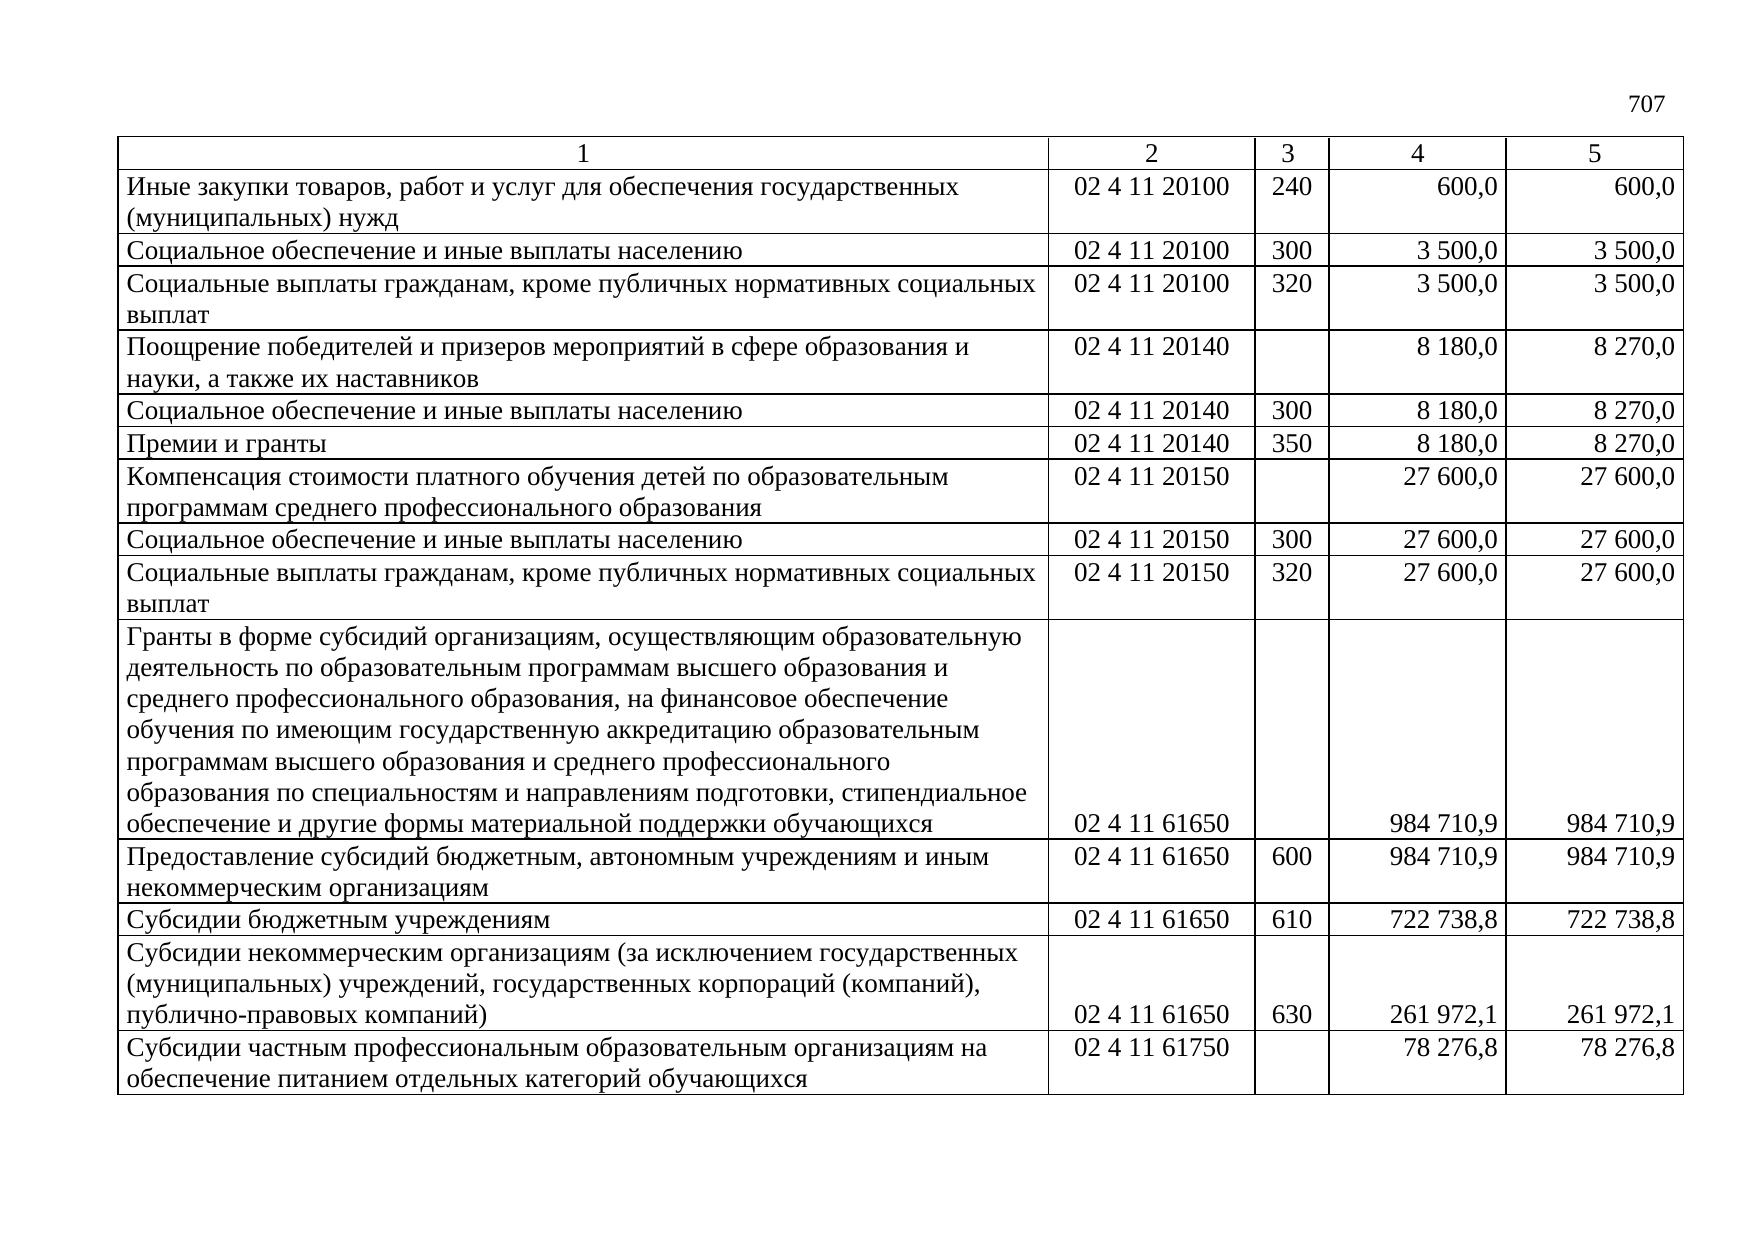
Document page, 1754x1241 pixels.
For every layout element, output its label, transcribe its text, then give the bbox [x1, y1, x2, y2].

table_cell 27 600,0 [1330, 460, 1505, 522]
table_cell 984 710,9 [1330, 840, 1505, 902]
table_cell 27 600,0 [1507, 524, 1683, 555]
table_cell Социальные выплаты гражданам, кроме публичных нормативных социальных выплат [119, 556, 1048, 619]
table_cell 02 4 11 20100 [1049, 170, 1254, 232]
table_cell 8 270,0 [1507, 427, 1683, 458]
table_cell 261 972,1 [1507, 936, 1683, 1030]
table_cell 600,0 [1507, 170, 1683, 232]
table_cell 3 500,0 [1330, 234, 1505, 265]
table_header 2 [1049, 137, 1255, 168]
table_cell 78 276,8 [1507, 1031, 1683, 1094]
table_cell 27 600,0 [1507, 556, 1683, 619]
table_header 5 [1507, 137, 1683, 168]
table_cell 320 [1256, 267, 1328, 329]
table_cell 300 [1256, 395, 1328, 426]
table_cell 02 4 11 20140 [1049, 395, 1254, 426]
table_cell Премии и гранты [119, 427, 1048, 458]
table_cell [1256, 1031, 1328, 1094]
table_cell 722 738,8 [1507, 904, 1683, 935]
table_cell 8 180,0 [1330, 427, 1505, 458]
table_cell 984 710,9 [1507, 620, 1683, 838]
table_cell 8 180,0 [1330, 331, 1505, 393]
table_cell 27 600,0 [1330, 556, 1505, 619]
table_cell 300 [1256, 234, 1328, 265]
table_cell Субсидии частным профессиональным образовательным организациям на обеспечение питанием отдельных категорий обучающихся [119, 1031, 1048, 1094]
table_cell Поощрение победителей и призеров мероприятий в сфере образования и науки, а также их наставников [119, 331, 1048, 393]
table_cell [1256, 620, 1328, 838]
table_cell 600 [1256, 840, 1328, 902]
table_cell [1256, 460, 1328, 522]
table_cell 02 4 11 20100 [1049, 234, 1254, 265]
table_cell Социальные выплаты гражданам, кроме публичных нормативных социальных выплат [119, 267, 1048, 329]
table_cell 8 270,0 [1507, 331, 1683, 393]
table_cell 3 500,0 [1330, 267, 1505, 329]
table_cell Иные закупки товаров, работ и услуг для обеспечения государственных (муниципальных) нужд [119, 170, 1048, 232]
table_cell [119, 936, 1048, 1030]
table_cell 261 972,1 [1330, 936, 1505, 1030]
table_cell 02 4 11 20150 [1049, 524, 1254, 555]
table_cell Гранты в форме субсидий организациям, осуществляющим образовательную деятельность по образовательным программам высшего образования и среднего профессионального образования, на финансовое обеспечение обучения по имеющим государственную аккредитацию образовательным программам высшего образования и среднего профессионального образования по специальностям и направлениям подготовки, стипендиальное обеспечение и другие формы материальной поддержки обучающихся [119, 620, 1048, 838]
table_cell 8 270,0 [1507, 395, 1683, 426]
table_cell 630 [1256, 936, 1328, 1030]
table_cell 984 710,9 [1330, 620, 1505, 838]
table_cell [1256, 331, 1328, 393]
table_cell Субсидии бюджетным учреждениям [119, 904, 1048, 935]
table_cell 02 4 11 61750 [1049, 1031, 1254, 1094]
table_cell 300 [1256, 524, 1328, 555]
table_header 1 [119, 137, 1048, 168]
table_cell 27 600,0 [1330, 524, 1505, 555]
table_cell 984 710,9 [1507, 840, 1683, 902]
table_cell 02 4 11 61650 [1049, 936, 1254, 1030]
table_cell 27 600,0 [1507, 460, 1683, 522]
table_cell 240 [1256, 170, 1328, 232]
table_cell 02 4 11 20100 [1049, 267, 1254, 329]
table_cell 3 500,0 [1507, 267, 1683, 329]
table_cell 02 4 11 20140 [1049, 331, 1254, 393]
table_cell 8 180,0 [1330, 395, 1505, 426]
table_cell Предоставление субсидий бюджетным, автономным учреждениям и иным некоммерческим организациям [119, 840, 1048, 902]
table_cell Компенсация стоимости платного обучения детей по образовательным программам среднего профессионального образования [119, 460, 1048, 522]
table_cell Социальное обеспечение и иные выплаты населению [119, 234, 1048, 265]
table_cell 02 4 11 61650 [1049, 620, 1254, 838]
table_cell 02 4 11 20140 [1049, 427, 1254, 458]
table_cell Социальное обеспечение и иные выплаты населению [119, 524, 1048, 555]
table_cell 600,0 [1330, 170, 1505, 232]
table_cell 3 500,0 [1507, 234, 1683, 265]
table_cell 350 [1256, 427, 1328, 458]
table_cell 610 [1256, 904, 1328, 935]
table_cell 722 738,8 [1330, 904, 1505, 935]
table_cell 320 [1256, 556, 1328, 619]
table_header 3 [1256, 137, 1329, 168]
table_cell 78 276,8 [1330, 1031, 1505, 1094]
table_cell Социальное обеспечение и иные выплаты населению [119, 395, 1048, 426]
table_cell 02 4 11 61650 [1049, 904, 1254, 935]
table_cell 02 4 11 20150 [1049, 460, 1254, 522]
table_header 4 [1330, 137, 1506, 168]
table_cell 02 4 11 20150 [1049, 556, 1254, 619]
table_cell 02 4 11 61650 [1049, 840, 1254, 902]
